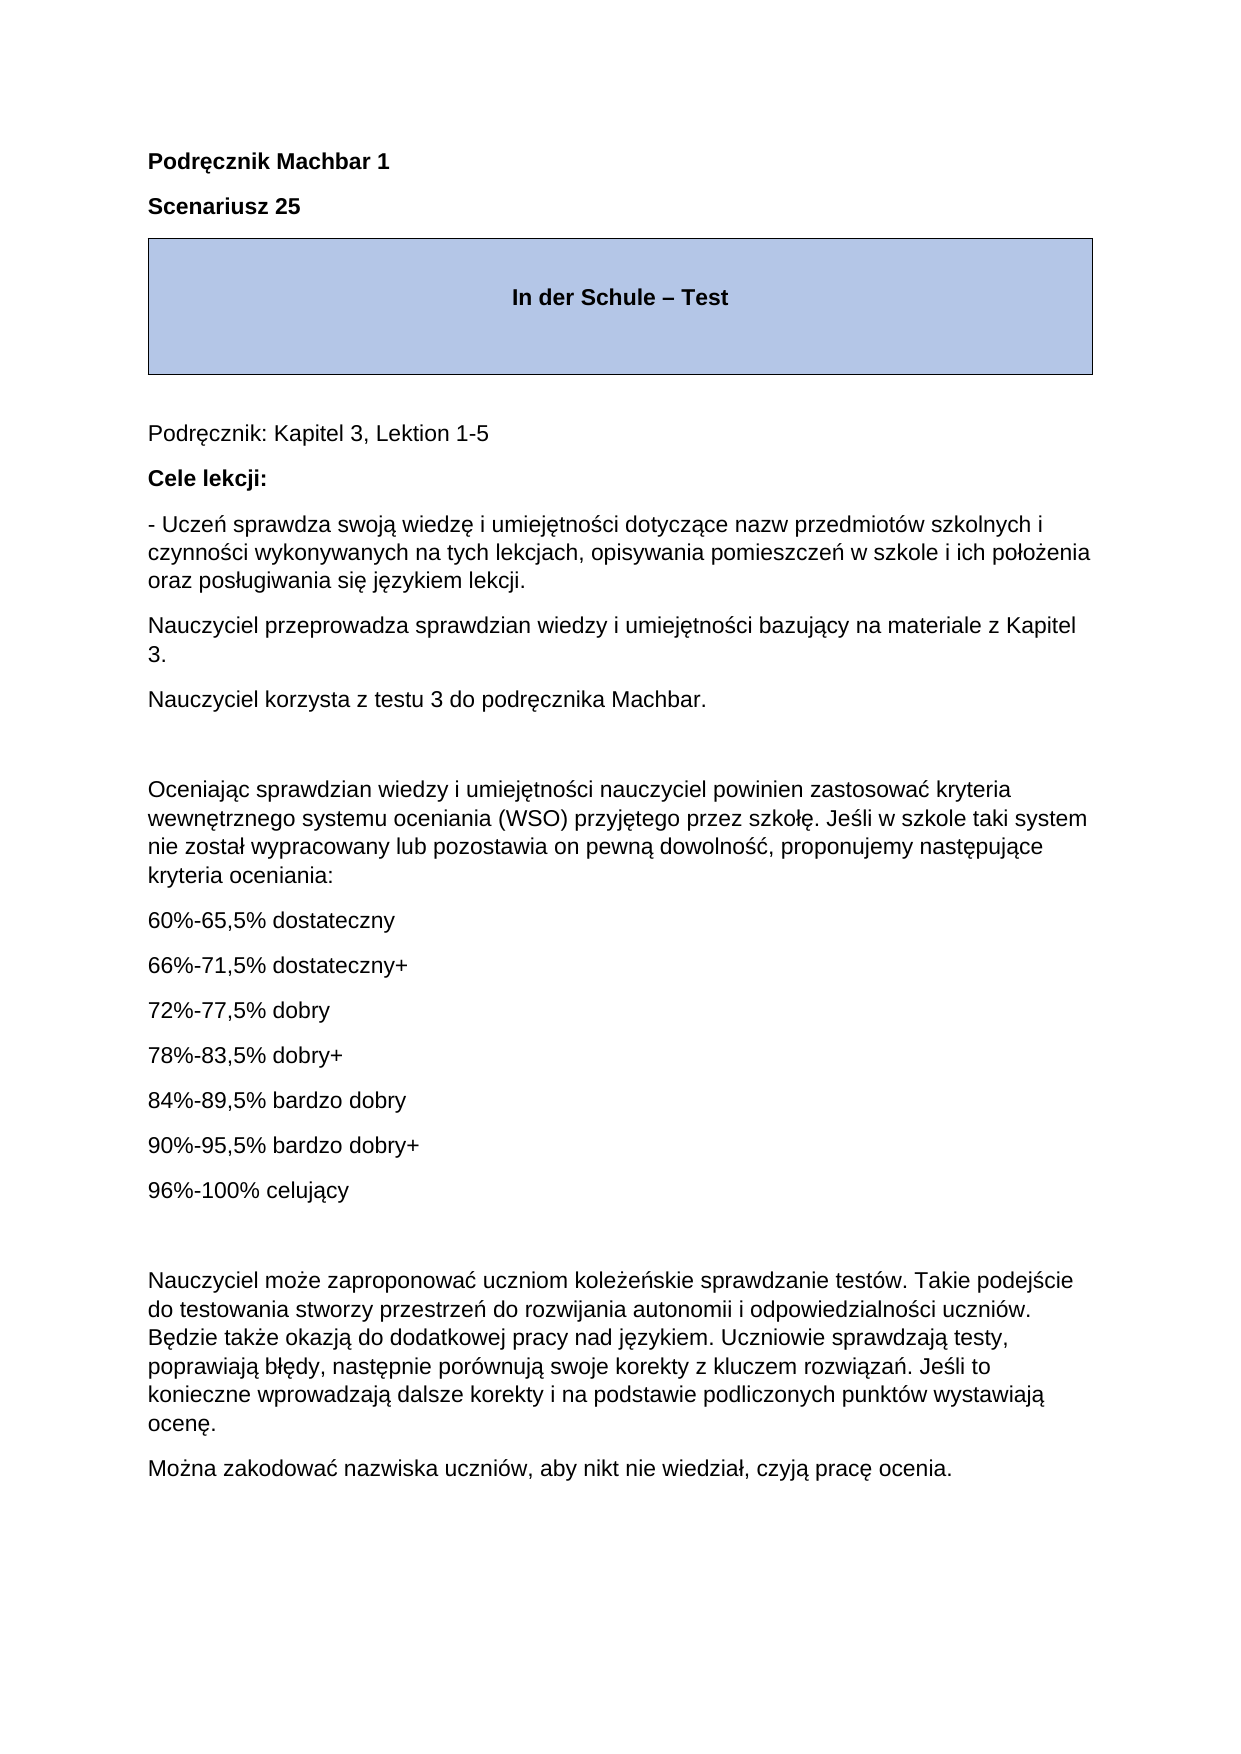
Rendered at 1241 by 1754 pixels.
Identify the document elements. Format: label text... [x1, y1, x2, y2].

text - Uczeń sprawdza swoją wiedzę i umiejętności dotyczące nazw przedmiotów szkolnych i czynności wykonywanych na tych lekcjach, opisywania pomieszczeń w szkole i ich położenia oraz posługiwania się językiem lekcji. [148, 511, 1093, 594]
text Nauczyciel korzysta z testu 3 do podręcznika Machbar. [148, 686, 1093, 712]
text 72%-77,5% dobry [148, 997, 1093, 1023]
text Nauczyciel przeprowadza sprawdzian wiedzy i umiejętności bazujący na materiale z Kapitel 3. [148, 612, 1093, 667]
text Nauczyciel może zaproponować uczniom koleżeńskie sprawdzanie testów. Takie podejście do testowania stworzy przestrzeń do rozwijania autonomii i odpowiedzialności uczniów. Będzie także okazją do dodatkowej pracy nad językiem. Uczniowie sprawdzają testy, poprawiają błędy, następnie porównują swoje korekty z kluczem rozwiązań. Jeśli to konieczne wprowadzają dalsze korekty i na podstawie podliczonych punktów wystawiają ocenę. [148, 1267, 1093, 1436]
text 90%-95,5% bardzo dobry+ [148, 1132, 1093, 1158]
text Scenariusz 25 [148, 193, 1093, 219]
text 78%-83,5% dobry+ [148, 1042, 1093, 1068]
text 66%-71,5% dostateczny+ [148, 952, 1093, 978]
text Cele lekcji: [148, 465, 1093, 492]
text Można zakodować nazwiska uczniów, aby nikt nie wiedział, czyją pracę ocenia. [148, 1455, 1093, 1481]
text Podręcznik Machbar 1 [148, 148, 1093, 174]
text 84%-89,5% bardzo dobry [148, 1087, 1093, 1113]
text Oceniając sprawdzian wiedzy i umiejętności nauczyciel powinien zastosować kryteria wewnętrznego systemu oceniania (WSO) przyjętego przez szkołę. Jeśli w szkole taki system nie został wypracowany lub pozostawia on pewną dowolność, proponujemy następujące kryteria oceniania: [148, 776, 1093, 888]
text 96%-100% celujący [148, 1177, 1093, 1204]
text Podręcznik: Kapitel 3, Lektion 1-5 [148, 420, 1093, 447]
table_header In der Schule – Test [149, 239, 1092, 374]
text 60%-65,5% dostateczny [148, 907, 1093, 933]
